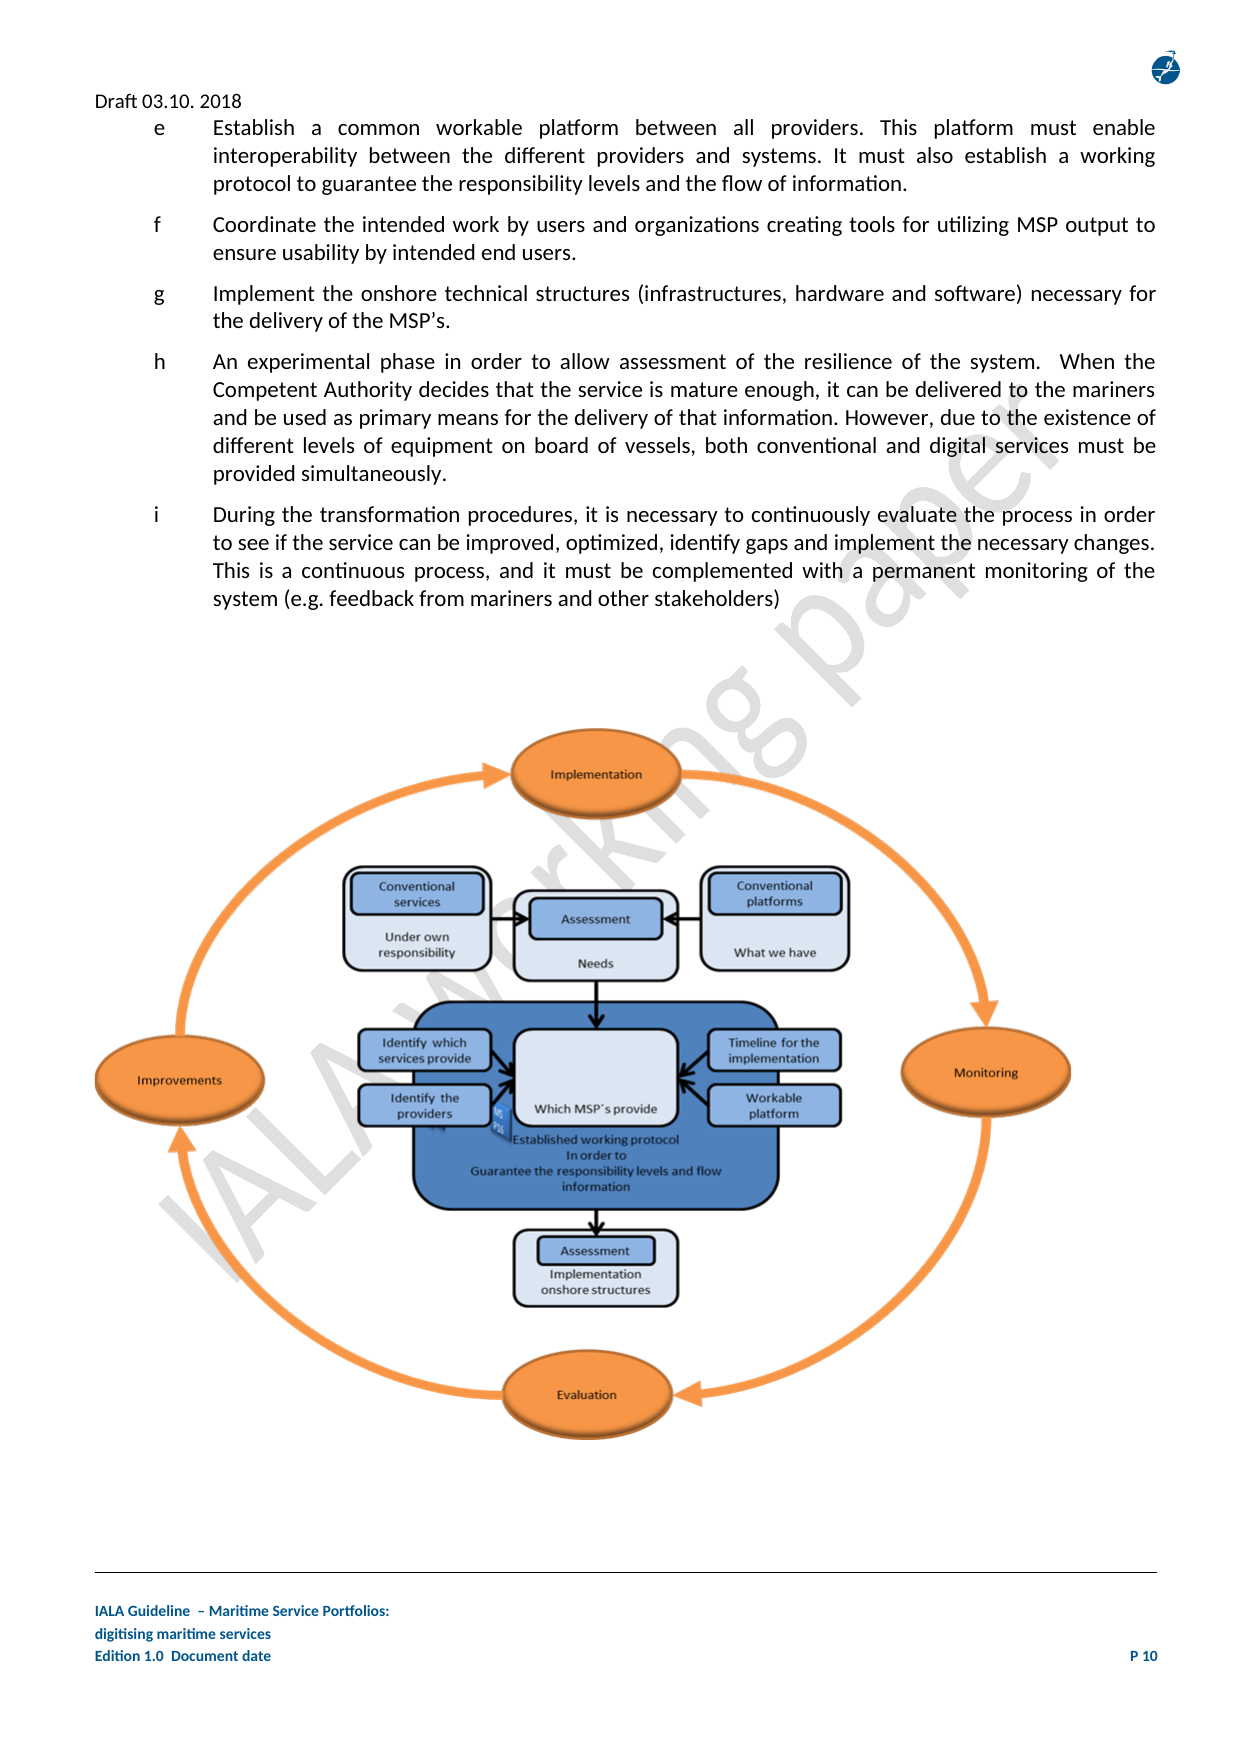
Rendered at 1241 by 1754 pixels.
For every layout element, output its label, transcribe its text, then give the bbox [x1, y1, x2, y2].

picture [1120, 0, 1239, 119]
list During the transformation procedures, it is necessary to continuously evaluate the process in order to see if the service can be improved, optimized, identify gaps and implement the necessary changes. This is a continuous process, and it must be complemented with a permanent monitoring of the system (e.g. feedback from mariners and other stakeholders) [153, 500, 1157, 612]
list An experimental phase in order to allow assessment of the resilience of the system. When the Competent Authority decides that the service is mature enough, it can be delivered to the mariners and be used as primary means for the delivery of that information. However, due to the existence of different levels of equipment on board of vessels, both conventional and digital services must be provided simultaneously. [153, 347, 1157, 487]
picture [94, 665, 1072, 1440]
list Implement the onshore technical structures (infrastructures, hardware and software) necessary for the delivery of the MSP’s. [153, 279, 1157, 335]
list Coordinate the intended work by users and organizations creating tools for utilizing MSP output to ensure usability by intended end users. [153, 210, 1157, 266]
list Establish a common workable platform between all providers. This platform must enable interoperability between the different providers and systems. It must also establish a working protocol to guarantee the responsibility levels and the flow of information. [153, 113, 1157, 198]
